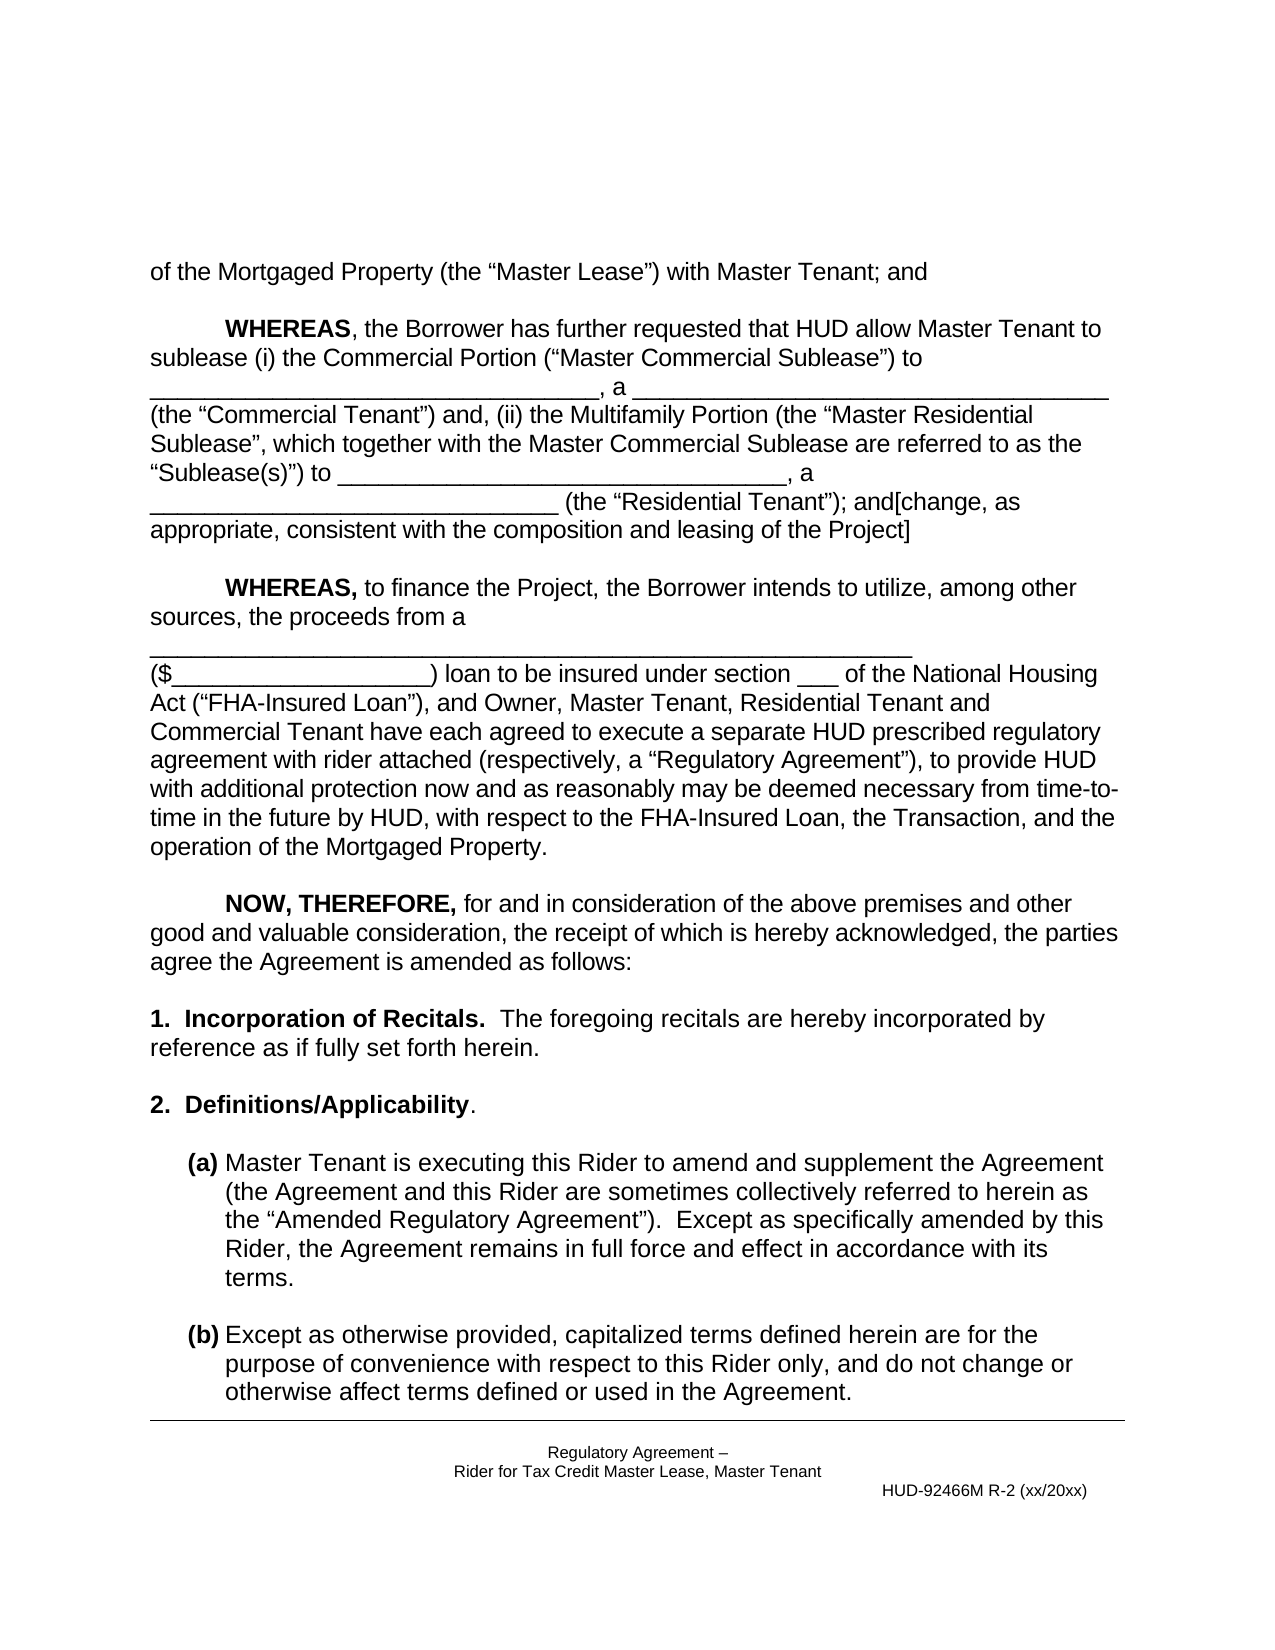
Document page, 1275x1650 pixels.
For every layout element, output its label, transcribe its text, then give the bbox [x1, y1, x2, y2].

list Master Tenant is executing this Rider to amend and supplement the Agreement (the Agreement and this Rider are sometimes collectively referred to herein as the “Amended Regulatory Agreement”). Except as specifically amended by this Rider, the Agreement remains in full force and effect in accordance with its terms. [187, 1148, 1125, 1292]
list Except as otherwise provided, capitalized terms defined herein are for the purpose of convenience with respect to this Rider only, and do not change or otherwise affect terms defined or used in the Agreement. [187, 1320, 1125, 1406]
text 1. Incorporation of Recitals. The foregoing recitals are hereby incorporated by reference as if fully set forth herein. [150, 1004, 1125, 1062]
text WHEREAS, to finance the Project, the Borrower intends to utilize, among other sources, the proceeds from a ________________________________________________________ ($___________________) loan to be insured under section ___ of the National Housing Act (“FHA-Insured Loan”), and Owner, Master Tenant, Residential Tenant and Commercial Tenant have each agreed to execute a separate HUD prescribed regulatory agreement with rider attached (respectively, a “Regulatory Agreement”), to provide HUD with additional protection now and as reasonably may be deemed necessary from time-to-time in the future by HUD, with respect to the FHA-Insured Loan, the Transaction, and the operation of the Mortgaged Property. [150, 573, 1125, 860]
text NOW, THEREFORE, for and in consideration of the above premises and other good and valuable consideration, the receipt of which is hereby acknowledged, the parties agree the Agreement is amended as follows: [150, 889, 1125, 975]
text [150, 257, 1125, 285]
text 2. Definitions/Applicability. [150, 1090, 1125, 1119]
text WHEREAS, the Borrower has further requested that HUD allow Master Tenant to sublease (i) the Commercial Portion (“Master Commercial Sublease”) to _________________________________, a ___________________________________ (the “Commercial Tenant”) and, (ii) the Multifamily Portion (the “Master Residential Sublease”, which together with the Master Commercial Sublease are referred to as the “Sublease(s)”) to _________________________________, a ______________________________ (the “Residential Tenant”); and[change, as appropriate, consistent with the composition and leasing of the Project] [150, 314, 1125, 544]
